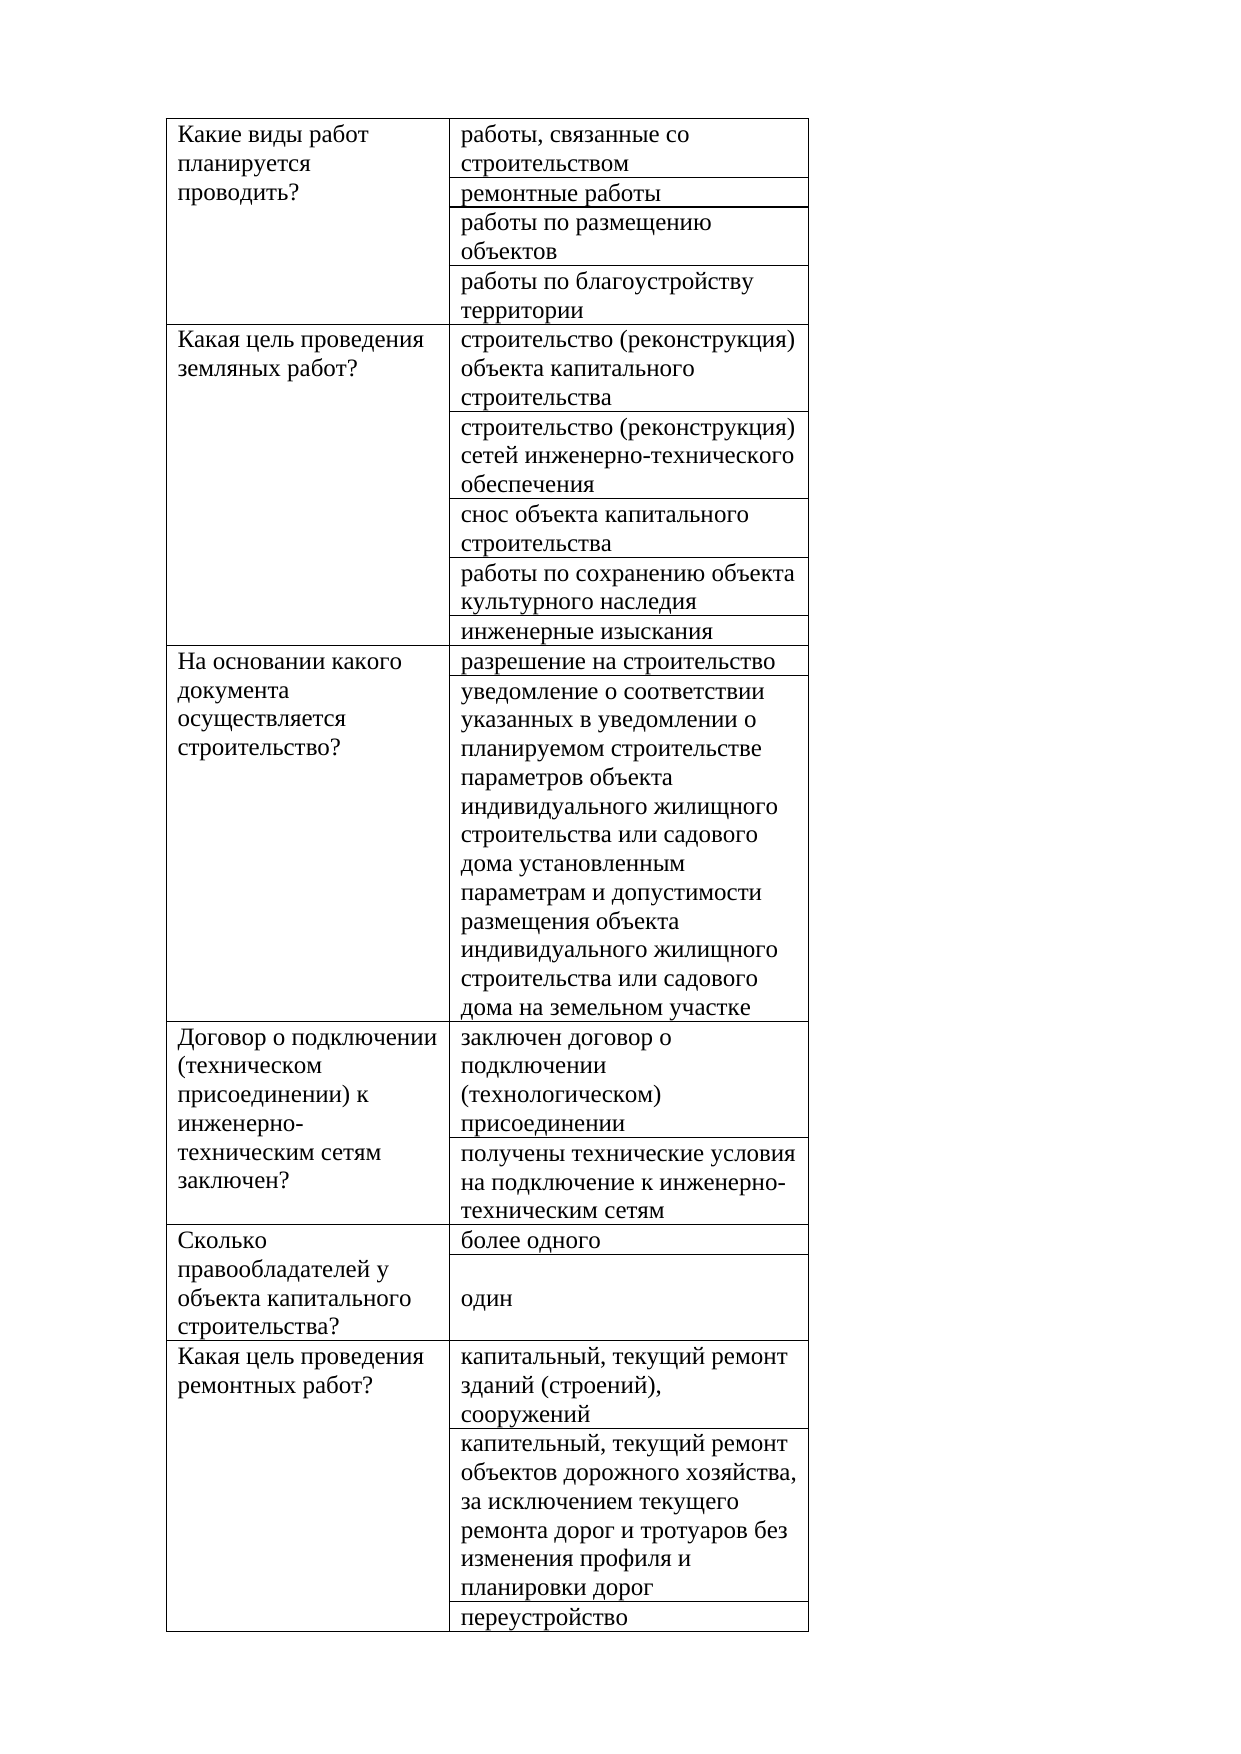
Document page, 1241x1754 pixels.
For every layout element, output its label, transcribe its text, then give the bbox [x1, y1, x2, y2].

table_cell работы по сохранению объекта культурного наследия [450, 558, 808, 615]
table_cell снос объекта капитального строительства [450, 499, 808, 557]
table_cell инженерные изыскания [450, 616, 808, 645]
table_cell один [450, 1255, 808, 1340]
table_cell работы, связанные со строительством [450, 119, 808, 177]
table_cell На основании какого документа осуществляется строительство? [167, 646, 449, 1021]
table_cell Сколько правообладателей у объекта капитального строительства? [167, 1225, 449, 1340]
table_cell разрешение на строительство [450, 646, 808, 675]
table_cell строительство (реконструкция) сетей инженерно-технического обеспечения [450, 412, 808, 498]
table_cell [450, 1602, 808, 1631]
table_cell работы по размещению объектов [450, 208, 808, 265]
table_cell уведомление о соответствии указанных в уведомлении о планируемом строительстве параметров объекта индивидуального жилищного строительства или садового дома установленным параметрам и допустимости размещения объекта индивидуального жилищного строительства или садового дома на земельном участке [450, 676, 808, 1021]
table_cell работы по благоустройству территории [450, 266, 808, 323]
table_cell Какая цель проведения ремонтных работ? [167, 1341, 449, 1631]
table_cell Какие виды работ планируется проводить? [167, 119, 449, 323]
table_cell более одного [450, 1225, 808, 1254]
table_cell заключен договор о подключении (технологическом) присоединении [450, 1022, 808, 1137]
table_cell капитальный, текущий ремонт зданий (строений), сооружений [450, 1341, 808, 1427]
table_cell Какая цель проведения земляных работ? [167, 325, 449, 645]
table_cell капительный, текущий ремонт объектов дорожного хозяйства, за исключением текущего ремонта дорог и тротуаров без изменения профиля и планировки дорог [450, 1429, 808, 1601]
table_cell получены технические условия на подключение к инженерно-техническим сетям [450, 1138, 808, 1224]
table_cell Договор о подключении (техническом присоединении) к инженерно-техническим сетям заключен? [167, 1022, 449, 1224]
table_cell ремонтные работы [450, 178, 808, 206]
table_cell строительство (реконструкция) объекта капитального строительства [450, 325, 808, 411]
